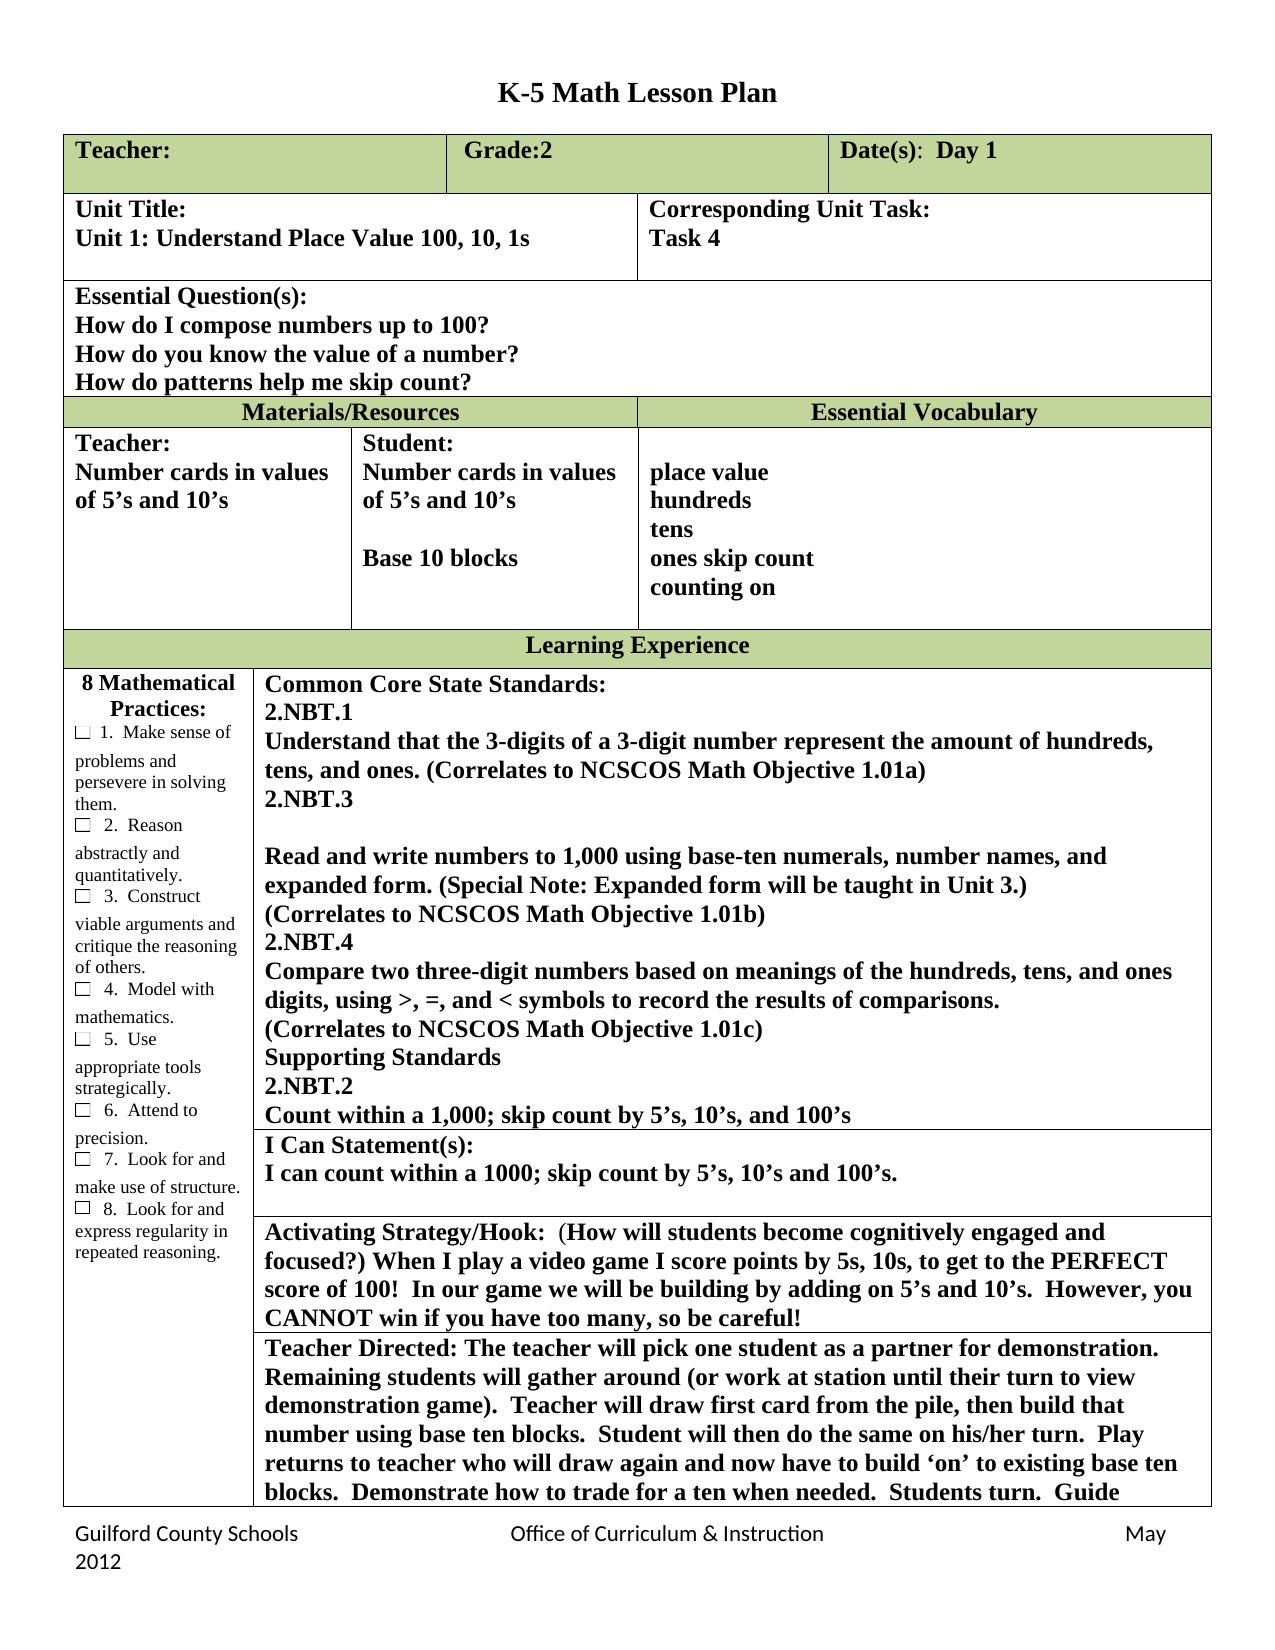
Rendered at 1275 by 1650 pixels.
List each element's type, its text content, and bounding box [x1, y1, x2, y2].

picture [75, 1103, 91, 1117]
picture [75, 726, 91, 739]
picture [75, 982, 91, 996]
table_cell Common Core State Standards: 2.NBT.1 Understand that the 3-digits of a 3-digit number represent the amount of hundreds, tens, and ones. (Correlates to NCSCOS Math Objective 1.01a) 2.NBT.3 Read and write numbers to 1,000 using base-ten numerals, number names, and expanded form. (Special Note: Expanded form will be taught in Unit 3.) (Correlates to NCSCOS Math Objective 1.01b) 2.NBT.4 Compare two three-digit numbers based on meanings of the hundreds, tens, and ones digits, using >, =, and < symbols to record the results of comparisons. (Correlates to NCSCOS Math Objective 1.01c) Supporting Standards 2.NBT.2 Count within a 1,000; skip count by 5’s, 10’s, and 100’s [254, 669, 1211, 1129]
table_cell Student: Number cards in values of 5’s and 10’s Base 10 blocks [352, 428, 638, 629]
table_cell Teacher: Number cards in values of 5’s and 10’s [64, 428, 351, 629]
table_cell Materials/Resources [64, 397, 637, 427]
table_header Grade:2 [447, 135, 828, 193]
picture [75, 889, 91, 903]
picture [75, 1152, 91, 1166]
table_cell 8 Mathematical Practices: 1. Make sense of problems and persevere in solving them. 2. Reason abstractly and quantitatively. 3. Construct viable arguments and critique the reasoning of others. 4. Model with mathematics. 5. Use appropriate tools strategically. 6. Attend to precision. 7. Look for and make use of structure. 8. Look for and express regularity in repeated reasoning. [64, 669, 253, 1506]
table_cell I Can Statement(s): I can count within a 1000; skip count by 5’s, 10’s and 100’s. [254, 1130, 1211, 1216]
table_cell Essential Vocabulary [638, 397, 1211, 427]
table_header Date(s): Day 1 [829, 135, 1211, 193]
table_cell place value hundreds tens ones skip count counting on [639, 428, 1211, 629]
text K-5 Math Lesson Plan [75, 75, 1200, 108]
table_cell Activating Strategy/Hook: (How will students become cognitively engaged and focused?) When I play a video game I score points by 5s, 10s, to get to the PERFECT score of 100! In our game we will be building by adding on 5’s and 10’s. However, you CANNOT win if you have too many, so be careful! [254, 1217, 1211, 1332]
table_header Teacher: [64, 135, 446, 193]
table_cell Essential Question(s): How do I compose numbers up to 100? How do you know the value of a number? How do patterns help me skip count? [64, 281, 1211, 396]
picture [75, 818, 91, 832]
table_cell Learning Experience [64, 630, 1211, 668]
table_cell Corresponding Unit Task: Task 4 [638, 194, 1211, 280]
picture [75, 1032, 91, 1046]
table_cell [254, 1333, 1211, 1506]
table_cell Unit Title: Unit 1: Understand Place Value 100, 10, 1s [64, 194, 637, 280]
